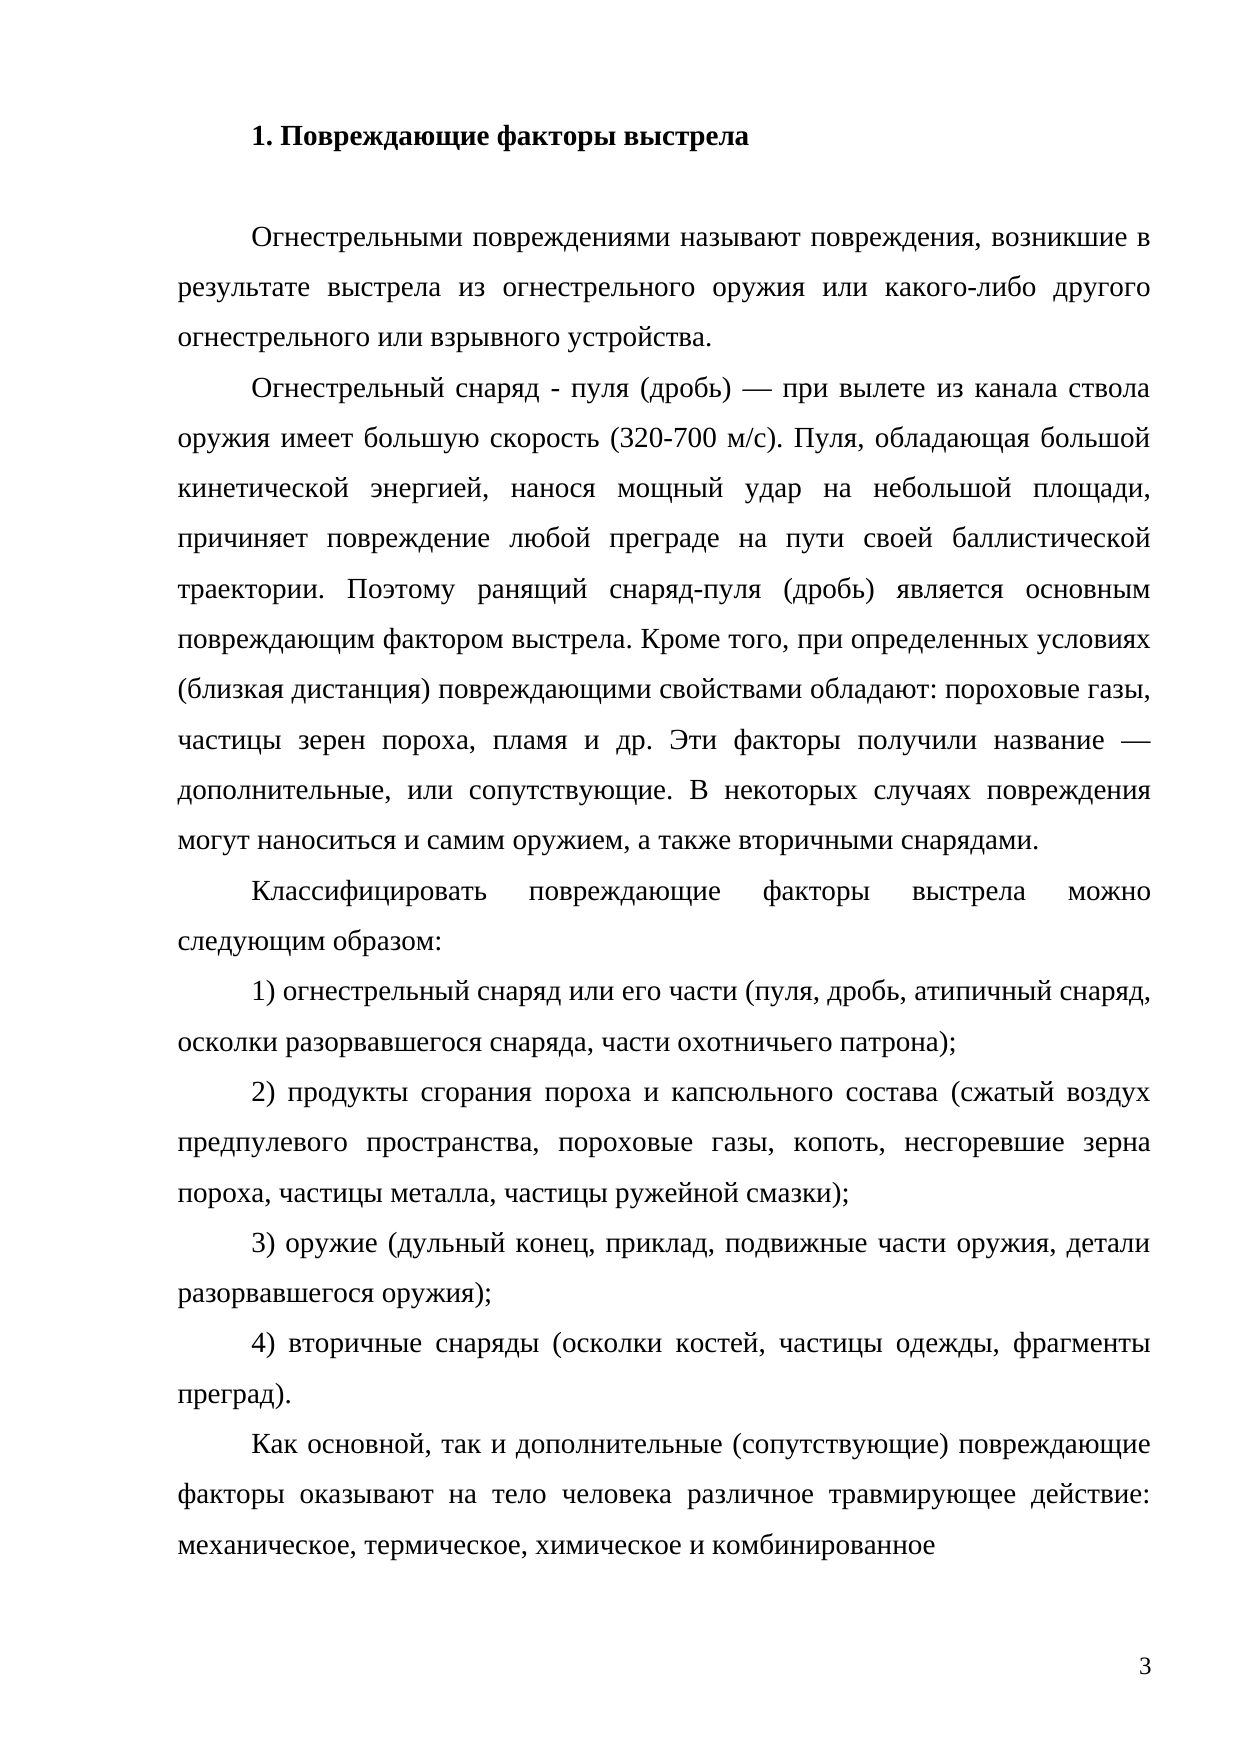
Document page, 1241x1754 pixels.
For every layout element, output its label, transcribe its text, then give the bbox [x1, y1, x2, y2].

text 1. Повреждающие факторы выстрела [177, 118, 1152, 152]
text 4) вторичные снаряды (осколки костей, частицы одежды, фрагменты преград). [177, 1326, 1152, 1409]
text Классифицировать повреждающие факторы выстрела можно следующим образом: [177, 873, 1152, 957]
text Огнестрельными повреждениями называют повреждения, возникшие в результате выстрела из огнестрельного оружия или какого-либо другого огнестрельного или взрывного устройства. [177, 219, 1152, 353]
text Огнестрельный снаряд - пуля (дробь) — при вылете из канала ствола оружия имеет большую скорость (320-700 м/с). Пуля, обладающая большой кинетической энергией, нанося мощный удар на небольшой площади, причиняет повреждение любой преграде на пути своей баллистической траектории. Поэтому ранящий снаряд-пуля (дробь) является основным повреждающим фактором выстрела. Кроме того, при определенных условиях (близкая дистанция) повреждающими свойствами обладают: пороховые газы, частицы зерен пороха, пламя и др. Эти факторы получили название — дополнительные, или сопутствующие. В некоторых случаях повреждения могут наноситься и самим оружием, а также вторичными снарядами. [177, 370, 1152, 856]
text Как основной, так и дополнительные (сопутствующие) повреждающие факторы оказывают на тело человека различное травмирующее действие: механическое, термическое, химическое и комбинированное [177, 1426, 1152, 1560]
text 3) оружие (дульный конец, приклад, подвижные части оружия, детали разорвавшегося оружия); [177, 1225, 1152, 1309]
text 1) огнестрельный снаряд или его части (пуля, дробь, атипичный снаряд, осколки разорвавшегося снаряда, части охотничьего патрона); [177, 973, 1152, 1057]
text 2) продукты сгорания пороха и капсюльного состава (сжатый воздух предпулевого пространства, пороховые газы, копоть, несгоревшие зерна пороха, частицы металла, частицы ружейной смазки); [177, 1074, 1152, 1208]
